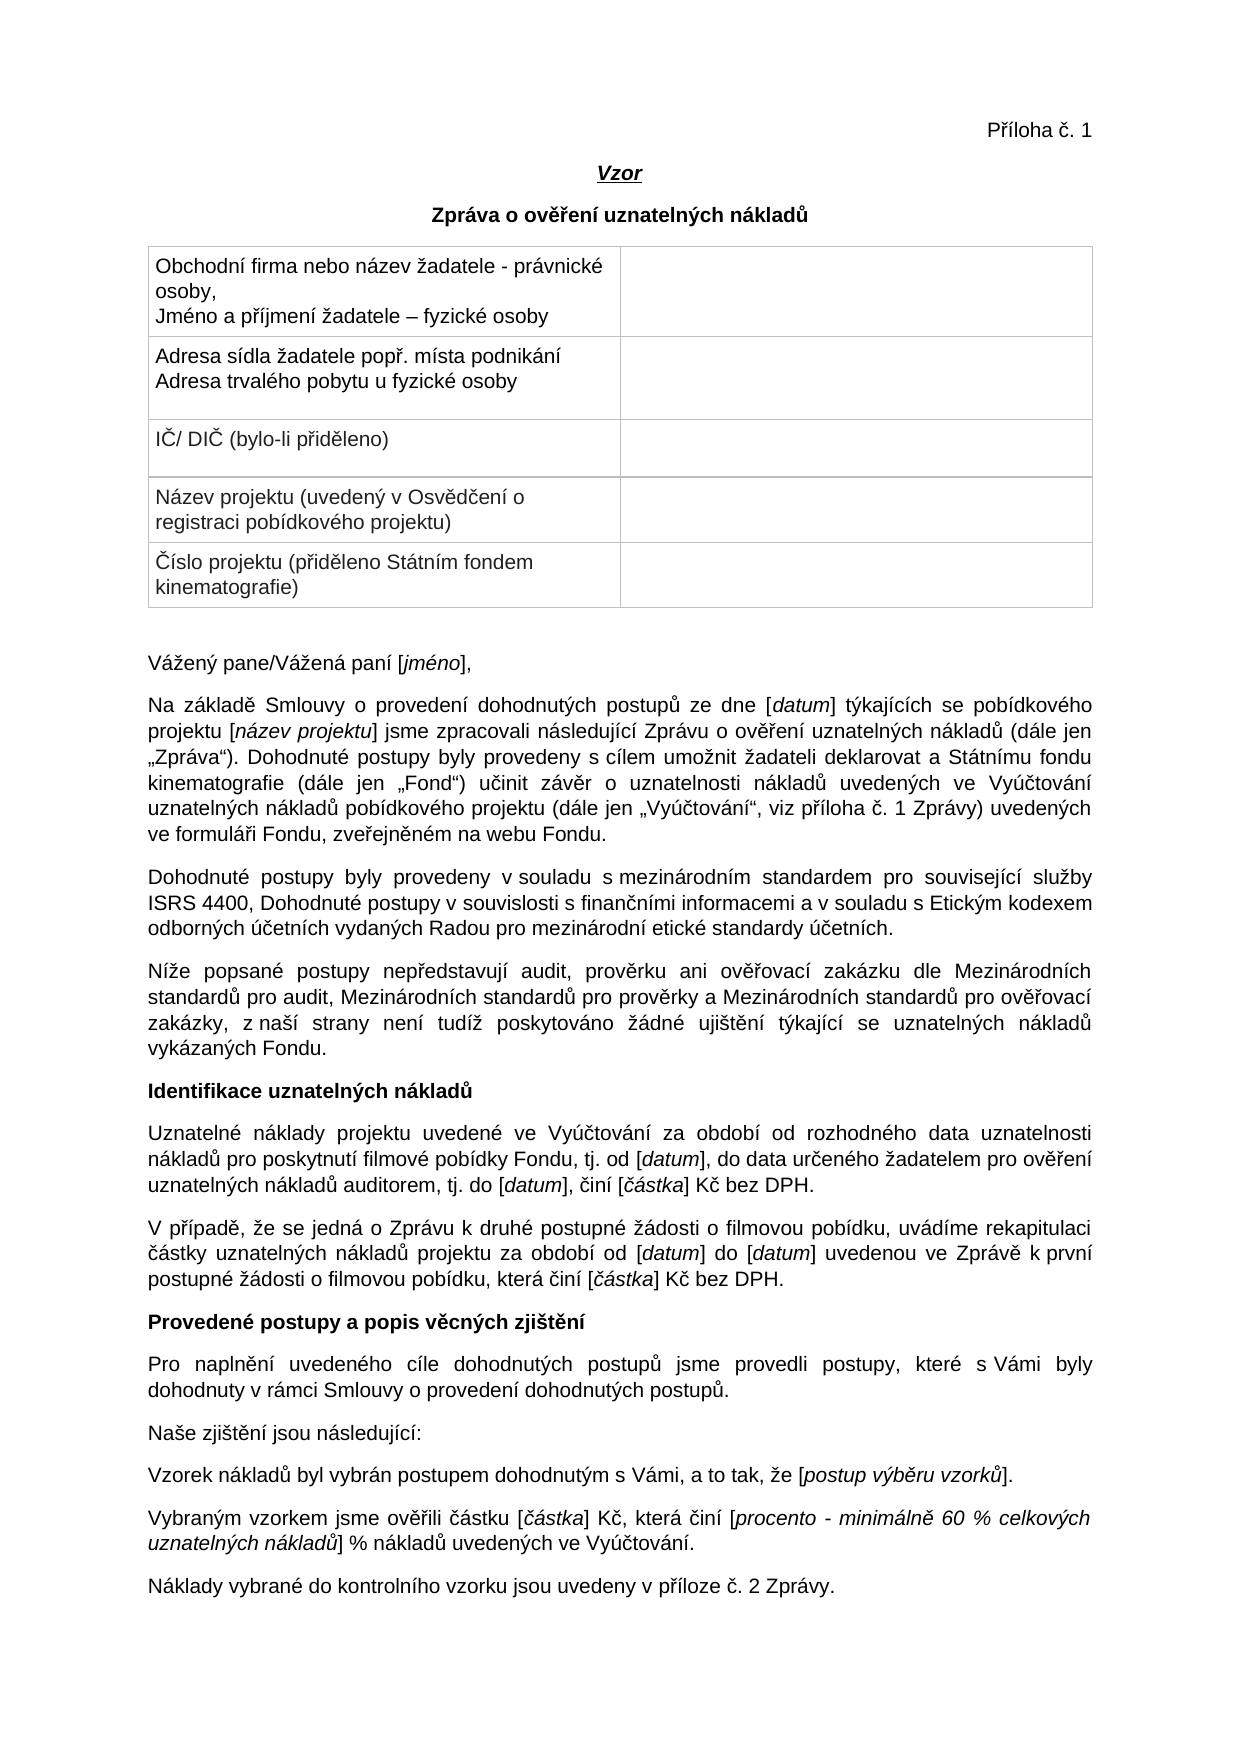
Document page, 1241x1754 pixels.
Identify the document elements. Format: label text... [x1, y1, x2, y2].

text V případě, že se jedná o Zprávu k druhé postupné žádosti o filmovou pobídku, uvádíme rekapitulaci částky uznatelných nákladů projektu za období od [datum] do [datum] uvedenou ve Zprávě k první postupné žádosti o filmovou pobídku, která činí [částka] Kč bez DPH. [148, 1215, 1093, 1291]
text Dohodnuté postupy byly provedeny v souladu s mezinárodním standardem pro související služby ISRS 4400, Dohodnuté postupy v souvislosti s finančními informacemi a v souladu s Etickým kodexem odborných účetních vydaných Radou pro mezinárodní etické standardy účetních. [148, 864, 1093, 940]
table_cell Název projektu (uvedený v Osvědčení o registraci pobídkového projektu) [149, 478, 620, 542]
text Naše zjištění jsou následující: [148, 1420, 1093, 1444]
text Provedené postupy a popis věcných zjištění [148, 1309, 1093, 1333]
text Identifikace uznatelných nákladů [148, 1079, 1093, 1103]
text Zpráva o ověření uznatelných nákladů [148, 203, 1093, 227]
text Náklady vybrané do kontrolního vzorku jsou uvedeny v příloze č. 2 Zprávy. [148, 1574, 1093, 1598]
text Vybraným vzorkem jsme ověřili částku [částka] Kč, která činí [procento - minimálně 60 % celkových uznatelných nákladů] % nákladů uvedených ve Vyúčtování. [148, 1505, 1093, 1555]
table_header Obchodní firma nebo název žadatele - právnické osoby, Jméno a příjmení žadatele – fyzické osoby [149, 247, 620, 336]
text Níže popsané postupy nepředstavují audit, prověrku ani ověřovací zakázku dle Mezinárodních standardů pro audit, Mezinárodních standardů pro prověrky a Mezinárodních standardů pro ověřovací zakázky, z naší strany není tudíž poskytováno žádné ujištění týkající se uznatelných nákladů vykázaných Fondu. [148, 959, 1093, 1060]
table_cell [621, 478, 1092, 542]
table_cell [621, 420, 1092, 476]
table_cell Adresa sídla žadatele popř. místa podnikání Adresa trvalého pobytu u fyzické osoby [149, 337, 620, 419]
table_cell Číslo projektu (přiděleno Státním fondem kinematografie) [149, 543, 620, 607]
text Vzor [148, 161, 1093, 184]
text Pro naplnění uvedeného cíle dohodnutých postupů jsme provedli postupy, které s Vámi byly dohodnuty v rámci Smlouvy o provedení dohodnutých postupů. [148, 1352, 1093, 1402]
text Vzorek nákladů byl vybrán postupem dohodnutým s Vámi, a to tak, že [postup výběru vzorků]. [148, 1463, 1093, 1487]
text Na základě Smlouvy o provedení dohodnutých postupů ze dne [datum] týkajících se pobídkového projektu [název projektu] jsme zpracovali následující Zprávu o ověření uznatelných nákladů (dále jen „Zpráva“). Dohodnuté postupy byly provedeny s cílem umožnit žadateli deklarovat a Státnímu fondu kinematografie (dále jen „Fond“) učinit závěr o uznatelnosti nákladů uvedených ve Vyúčtování uznatelných nákladů pobídkového projektu (dále jen „Vyúčtování“, viz příloha č. 1 Zprávy) uvedených ve formuláři Fondu, zveřejněném na webu Fondu. [148, 693, 1093, 846]
table_cell IČ/ DIČ (bylo-li přiděleno) [149, 420, 620, 476]
text Uznatelné náklady projektu uvedené ve Vyúčtování za období od rozhodného data uznatelnosti nákladů pro poskytnutí filmové pobídky Fondu, tj. od [datum], do data určeného žadatelem pro ověření uznatelných nákladů auditorem, tj. do [datum], činí [částka] Kč bez DPH. [148, 1121, 1093, 1197]
table_cell [621, 337, 1092, 419]
text Příloha č. 1 [148, 118, 1093, 142]
text Vážený pane/Vážená paní [jméno], [148, 650, 1093, 674]
table_cell [621, 543, 1092, 607]
table_header [621, 247, 1092, 336]
